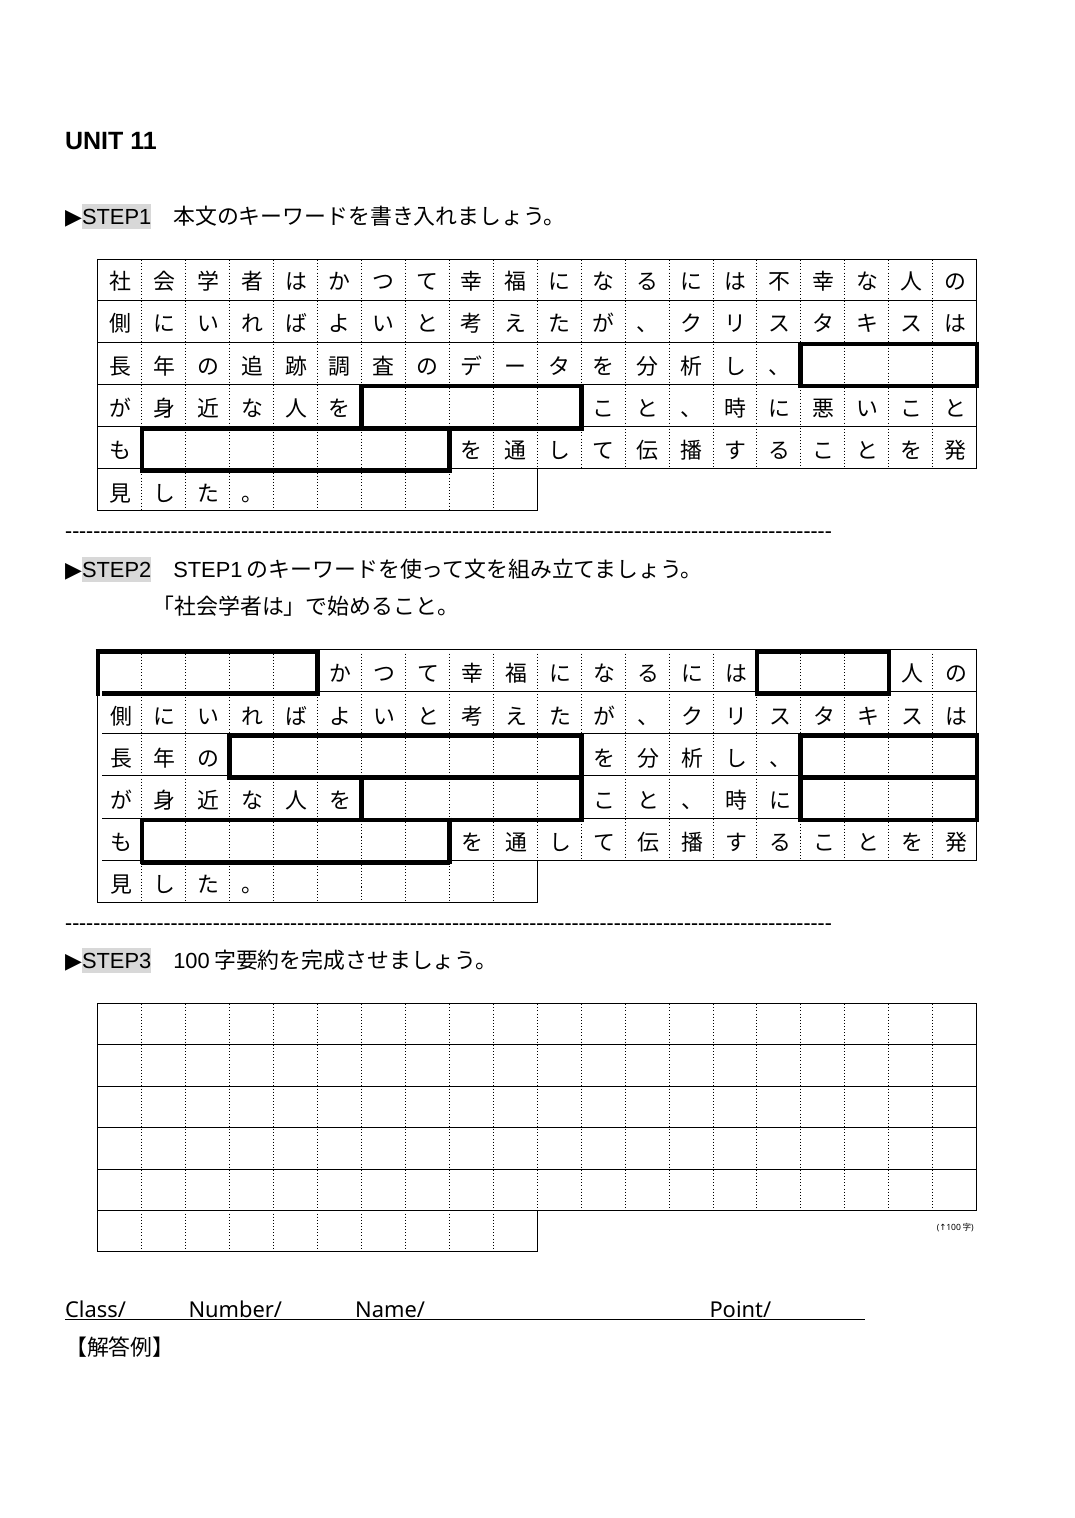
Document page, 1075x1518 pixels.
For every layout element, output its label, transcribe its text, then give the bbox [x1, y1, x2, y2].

table_cell [405, 1087, 449, 1127]
table_cell タ [801, 301, 845, 342]
table_header つ [362, 650, 405, 691]
table_cell い [186, 301, 230, 342]
table_cell [801, 1170, 845, 1210]
table_cell ク [669, 692, 713, 733]
table_cell な [230, 780, 274, 818]
table_cell こ [584, 776, 625, 818]
table_cell [713, 1128, 757, 1168]
table_cell [362, 431, 405, 468]
table_cell [144, 822, 186, 860]
table_cell [625, 1211, 669, 1251]
table_cell [845, 738, 889, 775]
table_cell [757, 1045, 801, 1086]
table_cell [449, 388, 493, 426]
table_cell [889, 1211, 933, 1251]
table_header な [581, 650, 625, 691]
table_header [537, 1004, 581, 1044]
table_cell [405, 388, 449, 426]
table_cell [449, 780, 493, 818]
table_cell [230, 1170, 274, 1210]
table_header に [669, 260, 713, 300]
table_cell 年 [142, 343, 186, 384]
table_cell [98, 1211, 142, 1251]
table_cell と [845, 822, 889, 860]
table_cell キ [845, 696, 889, 733]
table_cell [274, 1128, 318, 1168]
table_cell [801, 861, 845, 902]
table_header る [625, 260, 669, 300]
table_header [230, 654, 274, 691]
table_cell 見 [98, 469, 142, 510]
table_header [142, 654, 186, 691]
table_cell [493, 469, 537, 510]
table_cell リ [713, 692, 757, 733]
table_header [274, 654, 315, 691]
table_cell [318, 1128, 362, 1168]
table_header [98, 1004, 142, 1044]
table_header [889, 1004, 933, 1044]
table_cell れ [230, 696, 274, 733]
table_cell と [405, 301, 449, 342]
table_cell 、 [669, 385, 713, 426]
table_cell 人 [274, 780, 318, 818]
table_cell [889, 861, 933, 902]
table_cell に [142, 301, 186, 342]
table_cell [493, 388, 537, 426]
text ▶STEP2 STEP1のキーワードを使って文を組み立てましょう。 [65, 549, 1010, 586]
table_cell 通 [493, 822, 537, 860]
table_cell す [713, 819, 757, 860]
table_cell [186, 1128, 230, 1168]
table_cell [537, 1170, 581, 1210]
table_cell ば [274, 696, 318, 733]
table_cell [801, 1211, 845, 1251]
table_cell 。 [230, 473, 274, 510]
table_cell え [493, 301, 537, 342]
table_cell を [452, 431, 493, 468]
table_cell [803, 346, 845, 384]
table_cell 人 [274, 385, 318, 426]
table_cell [362, 1170, 405, 1210]
table_header [625, 1004, 669, 1044]
table_cell こ [801, 822, 845, 860]
table_header 不 [757, 260, 801, 300]
table_cell [232, 738, 274, 775]
table_cell [713, 1045, 757, 1086]
table_cell [845, 1170, 889, 1210]
table_cell [449, 469, 493, 510]
table_cell [142, 1128, 186, 1168]
table_cell [144, 431, 186, 468]
table_cell よ [318, 692, 362, 733]
table_cell [933, 738, 975, 775]
table_cell [889, 1128, 933, 1168]
table_cell し [142, 473, 186, 510]
table_cell に [757, 385, 801, 426]
text ------------------------------------------------------------------------------------------------------------- [65, 903, 1010, 941]
table_header [274, 1004, 318, 1044]
table_cell ー [493, 343, 537, 384]
table_cell が [98, 385, 142, 426]
table_cell [274, 1211, 318, 1251]
table_header に [537, 650, 581, 691]
table_cell [405, 738, 449, 775]
table_cell え [493, 692, 537, 733]
table_cell ス [889, 692, 933, 733]
table_cell た [186, 473, 230, 510]
table_cell [757, 1087, 801, 1127]
table_cell [713, 861, 757, 902]
table_cell て [581, 427, 625, 468]
table_header 人 [891, 650, 933, 691]
table_cell [845, 780, 889, 818]
table_cell [933, 861, 977, 902]
table_cell [933, 780, 975, 818]
table_header 福 [493, 650, 537, 691]
table_header 幸 [449, 260, 493, 300]
table_cell 側 [98, 691, 142, 733]
table_cell [757, 1211, 801, 1251]
table_cell い [845, 388, 889, 426]
table_header る [625, 650, 669, 691]
table_cell [230, 1045, 274, 1086]
table_header 者 [230, 260, 274, 300]
table_cell [230, 431, 274, 468]
table_cell [98, 1045, 142, 1086]
table_cell れ [230, 301, 274, 342]
table_cell 時 [713, 385, 757, 426]
table_cell [362, 1087, 405, 1127]
table_header [100, 654, 142, 691]
table_cell [493, 1128, 537, 1168]
table_cell た [537, 692, 581, 733]
table_cell [493, 1087, 537, 1127]
table_cell [318, 473, 362, 510]
table_cell [757, 861, 801, 902]
table_header は [713, 260, 757, 300]
table_cell [801, 1045, 845, 1086]
table_cell [625, 1128, 669, 1168]
table_cell が [581, 692, 625, 733]
table_header [845, 654, 887, 691]
table_cell な [230, 385, 274, 426]
table_cell 分 [625, 734, 669, 775]
table_cell [713, 1170, 757, 1210]
table_cell [889, 1170, 933, 1210]
table_cell [186, 1045, 230, 1086]
table_cell [230, 1211, 274, 1251]
table_cell [845, 1211, 889, 1251]
table_cell [274, 1045, 318, 1086]
table_cell [581, 1170, 625, 1210]
table_cell [364, 780, 405, 818]
table_header [757, 1004, 801, 1044]
table_header 人 [889, 260, 933, 300]
table_cell も [98, 427, 140, 468]
table_cell [318, 1211, 362, 1251]
table_cell [318, 738, 362, 775]
table_cell し [713, 734, 757, 775]
table_cell [625, 1087, 669, 1127]
table_cell [845, 1128, 889, 1168]
table_cell 年 [142, 734, 186, 775]
table_cell て [581, 819, 625, 860]
table_header [669, 1004, 713, 1044]
table_cell [801, 1128, 845, 1168]
table_cell も [98, 818, 140, 860]
table_cell [405, 1170, 449, 1210]
table_cell [362, 822, 405, 860]
table_cell [713, 1087, 757, 1127]
table_cell [186, 431, 230, 468]
table_cell [537, 1128, 581, 1168]
table_cell [537, 1087, 581, 1127]
table_header [405, 1004, 449, 1044]
table_header [230, 1004, 274, 1044]
table_cell 見 [98, 860, 142, 902]
table_header の [933, 650, 976, 691]
table_cell 悪 [801, 388, 845, 426]
table_cell 播 [669, 819, 713, 860]
table_cell [669, 1087, 713, 1127]
table_header [318, 1004, 362, 1044]
table_cell と [625, 385, 669, 426]
table_cell [669, 1128, 713, 1168]
table_cell 伝 [625, 427, 669, 468]
table_cell 通 [493, 431, 537, 468]
table_header に [669, 650, 713, 691]
table_cell [538, 1211, 581, 1251]
table_cell [889, 738, 933, 775]
table_header は [274, 260, 318, 300]
table_cell [449, 1087, 493, 1127]
table_header [142, 1004, 186, 1044]
table_cell [493, 738, 537, 775]
table_cell [449, 1170, 493, 1210]
table_cell [625, 1170, 669, 1210]
table_cell [142, 1211, 186, 1251]
table_header て [405, 650, 449, 691]
table_cell [405, 431, 447, 468]
table_cell こ [584, 385, 625, 426]
table_cell [757, 1170, 801, 1210]
table_cell 身 [142, 776, 186, 818]
table_cell [889, 1087, 933, 1127]
table_cell が [98, 775, 142, 818]
table_cell 長 [98, 343, 142, 384]
text Class/ Number/ Name/ Point/ [65, 1290, 1010, 1327]
table_cell [581, 1211, 625, 1251]
table_cell [186, 1211, 230, 1251]
table_header [713, 1004, 757, 1044]
table_cell [801, 1087, 845, 1127]
text 【解答例】 [65, 1327, 1010, 1365]
text ▶STEP1 本文のキーワードを書き入れましょう。 [65, 196, 1010, 234]
table_cell し [537, 431, 581, 468]
table_cell [493, 1211, 537, 1251]
table_cell ス [889, 301, 933, 342]
table_cell [713, 1211, 757, 1251]
table_cell [669, 1045, 713, 1086]
table_cell (↑100字) [933, 1211, 977, 1251]
table_cell と [625, 776, 669, 818]
table_cell [581, 469, 625, 510]
table_header [759, 654, 801, 691]
table_cell [669, 1170, 713, 1210]
table_cell [801, 469, 845, 510]
table_cell [581, 1045, 625, 1086]
table_cell [625, 469, 669, 510]
table_header [933, 1004, 976, 1044]
table_cell [362, 1045, 405, 1086]
table_cell [757, 1128, 801, 1168]
table_cell [449, 1045, 493, 1086]
table_cell [142, 1087, 186, 1127]
table_cell [362, 1128, 405, 1168]
table_cell を [889, 427, 933, 468]
table_cell 長 [98, 733, 142, 775]
table_cell こ [801, 427, 845, 468]
table_header か [320, 650, 362, 691]
table_cell [933, 1087, 976, 1127]
table_cell 査 [362, 343, 405, 384]
table_header 学 [186, 260, 230, 300]
table_cell [581, 861, 625, 902]
table_cell る [757, 819, 801, 860]
table_cell た [186, 865, 230, 902]
table_cell 追 [230, 343, 274, 384]
table_header な [581, 260, 625, 300]
table_cell に [757, 776, 798, 818]
table_cell [362, 473, 405, 510]
table_cell た [537, 301, 581, 342]
table_cell [889, 469, 933, 510]
table_cell [933, 1170, 976, 1210]
table_cell を [318, 780, 359, 818]
table_cell [230, 822, 274, 860]
text UNIT 11 [65, 121, 1010, 159]
table_cell [933, 346, 975, 384]
table_cell [362, 1211, 405, 1251]
table_cell 、 [625, 301, 669, 342]
table_cell [230, 1087, 274, 1127]
table_cell ク [669, 301, 713, 342]
table_cell は [933, 301, 976, 342]
table_cell い [186, 696, 230, 733]
table_cell [98, 1087, 142, 1127]
table_cell 伝 [625, 819, 669, 860]
table_cell 考 [449, 301, 493, 342]
table_cell [274, 1087, 318, 1127]
table_cell [845, 346, 889, 384]
table_cell [142, 1170, 186, 1210]
table_cell い [362, 301, 405, 342]
table_header は [713, 650, 755, 691]
table_header な [845, 260, 889, 300]
table_cell [186, 822, 230, 860]
table_header [801, 1004, 845, 1044]
table_cell [274, 865, 318, 902]
table_cell の [405, 343, 449, 384]
table_cell し [142, 865, 186, 902]
table_header [186, 1004, 230, 1044]
table_cell 側 [98, 301, 142, 342]
table_cell [538, 469, 581, 510]
table_cell が [581, 301, 625, 342]
table_cell ス [757, 696, 801, 733]
table_cell し [537, 822, 581, 860]
table_cell [318, 431, 362, 468]
table_cell 調 [318, 343, 362, 384]
table_cell [493, 1170, 537, 1210]
table_cell [493, 1045, 537, 1086]
table_cell [933, 1045, 976, 1086]
table_cell [845, 1045, 889, 1086]
table_cell と [845, 427, 889, 468]
table_cell の [186, 734, 227, 775]
table_cell は [933, 692, 976, 733]
table_cell [493, 861, 537, 902]
table_cell 考 [449, 692, 493, 733]
table_cell [318, 822, 362, 860]
table_header [845, 1004, 889, 1044]
table_cell し [713, 343, 757, 384]
table_cell 近 [186, 776, 230, 818]
table_cell を [318, 385, 359, 426]
table_cell [537, 1045, 581, 1086]
table_cell [933, 469, 977, 510]
table_header 幸 [801, 260, 845, 300]
table_cell 。 [230, 865, 274, 902]
table_cell [405, 1045, 449, 1086]
table_cell キ [845, 301, 889, 342]
table_cell [889, 1045, 933, 1086]
table_cell [845, 469, 889, 510]
table_cell [274, 431, 318, 468]
table_cell [230, 1128, 274, 1168]
table_cell タ [537, 343, 581, 384]
table_cell を [584, 734, 625, 775]
table_cell [803, 738, 845, 775]
table_cell [405, 865, 449, 902]
table_cell [318, 865, 362, 902]
table_cell る [757, 427, 801, 468]
table_cell [669, 469, 713, 510]
table_cell 分 [625, 343, 669, 384]
table_cell [449, 1211, 493, 1251]
table_cell と [933, 388, 976, 426]
table_cell デ [449, 343, 493, 384]
table_cell [405, 473, 449, 510]
table_cell す [713, 427, 757, 468]
table_header [801, 654, 845, 691]
table_cell と [405, 692, 449, 733]
table_cell よ [318, 301, 362, 342]
table_header て [405, 260, 449, 300]
table_cell 身 [142, 385, 186, 426]
table_header 幸 [449, 650, 493, 691]
table_cell [362, 865, 405, 902]
table_cell [537, 388, 579, 426]
table_cell [98, 1170, 142, 1210]
table_header か [318, 260, 362, 300]
table_cell を [581, 343, 625, 384]
table_cell 発 [933, 822, 976, 860]
table_header [362, 1004, 405, 1044]
table_cell [845, 1087, 889, 1127]
table_cell [581, 1128, 625, 1168]
table_cell [274, 1170, 318, 1210]
table_cell [186, 1087, 230, 1127]
table_cell [933, 1128, 976, 1168]
table_cell [537, 780, 579, 818]
table_cell [318, 1087, 362, 1127]
table_cell 析 [669, 343, 713, 384]
table_cell [889, 780, 933, 818]
table_cell ス [757, 301, 801, 342]
table_cell [405, 1128, 449, 1168]
table_cell [845, 861, 889, 902]
table_cell [537, 738, 579, 775]
table_cell 、 [757, 734, 798, 775]
table_header の [933, 260, 976, 300]
text ▶STEP3 100字要約を完成させましょう。 [65, 941, 1010, 978]
table_cell [803, 780, 845, 818]
table_cell リ [713, 301, 757, 342]
table_cell い [362, 692, 405, 733]
table_cell [493, 780, 537, 818]
table_cell [449, 1128, 493, 1168]
table_header [493, 1004, 537, 1044]
table_cell [581, 1087, 625, 1127]
table_cell [274, 473, 318, 510]
table_header 会 [142, 260, 186, 300]
table_cell [142, 1045, 186, 1086]
table_cell [186, 1170, 230, 1210]
table_cell の [186, 343, 230, 384]
table_header に [537, 260, 581, 300]
table_cell [98, 1128, 142, 1168]
table_cell [889, 346, 933, 384]
table_header [581, 1004, 625, 1044]
table_cell 跡 [274, 343, 318, 384]
table_cell [757, 469, 801, 510]
table_cell [449, 738, 493, 775]
table_cell こ [889, 388, 933, 426]
table_cell 播 [669, 427, 713, 468]
text ------------------------------------------------------------------------------------------------------------- [65, 511, 1010, 549]
table_cell を [889, 822, 933, 860]
table_cell 析 [669, 734, 713, 775]
table_cell 近 [186, 385, 230, 426]
table_header [449, 1004, 493, 1044]
table_cell [713, 469, 757, 510]
table_cell 発 [933, 427, 976, 468]
table_cell [274, 822, 318, 860]
table_cell [449, 861, 493, 902]
table_cell 、 [625, 692, 669, 733]
table_cell 時 [713, 776, 757, 818]
table_header つ [362, 260, 405, 300]
table_cell [625, 861, 669, 902]
table_cell [669, 861, 713, 902]
table_cell [362, 738, 405, 775]
table_cell [625, 1045, 669, 1086]
table_cell 、 [669, 776, 713, 818]
table_cell を [452, 822, 493, 860]
table_cell [364, 388, 405, 426]
table_cell [405, 822, 447, 860]
table_cell [405, 780, 449, 818]
table_cell [405, 1211, 449, 1251]
table_cell ば [274, 301, 318, 342]
table_header 社 [98, 260, 142, 300]
table_cell [274, 738, 318, 775]
table_header 福 [493, 260, 537, 300]
table_cell タ [801, 696, 845, 733]
table_cell [669, 1211, 713, 1251]
table_cell 、 [757, 343, 798, 384]
table_header [186, 654, 230, 691]
table_cell [318, 1045, 362, 1086]
table_cell [318, 1170, 362, 1210]
table_cell に [142, 696, 186, 733]
table_cell [538, 861, 581, 902]
text 「社会学者は」で始めること。 [65, 586, 1010, 624]
